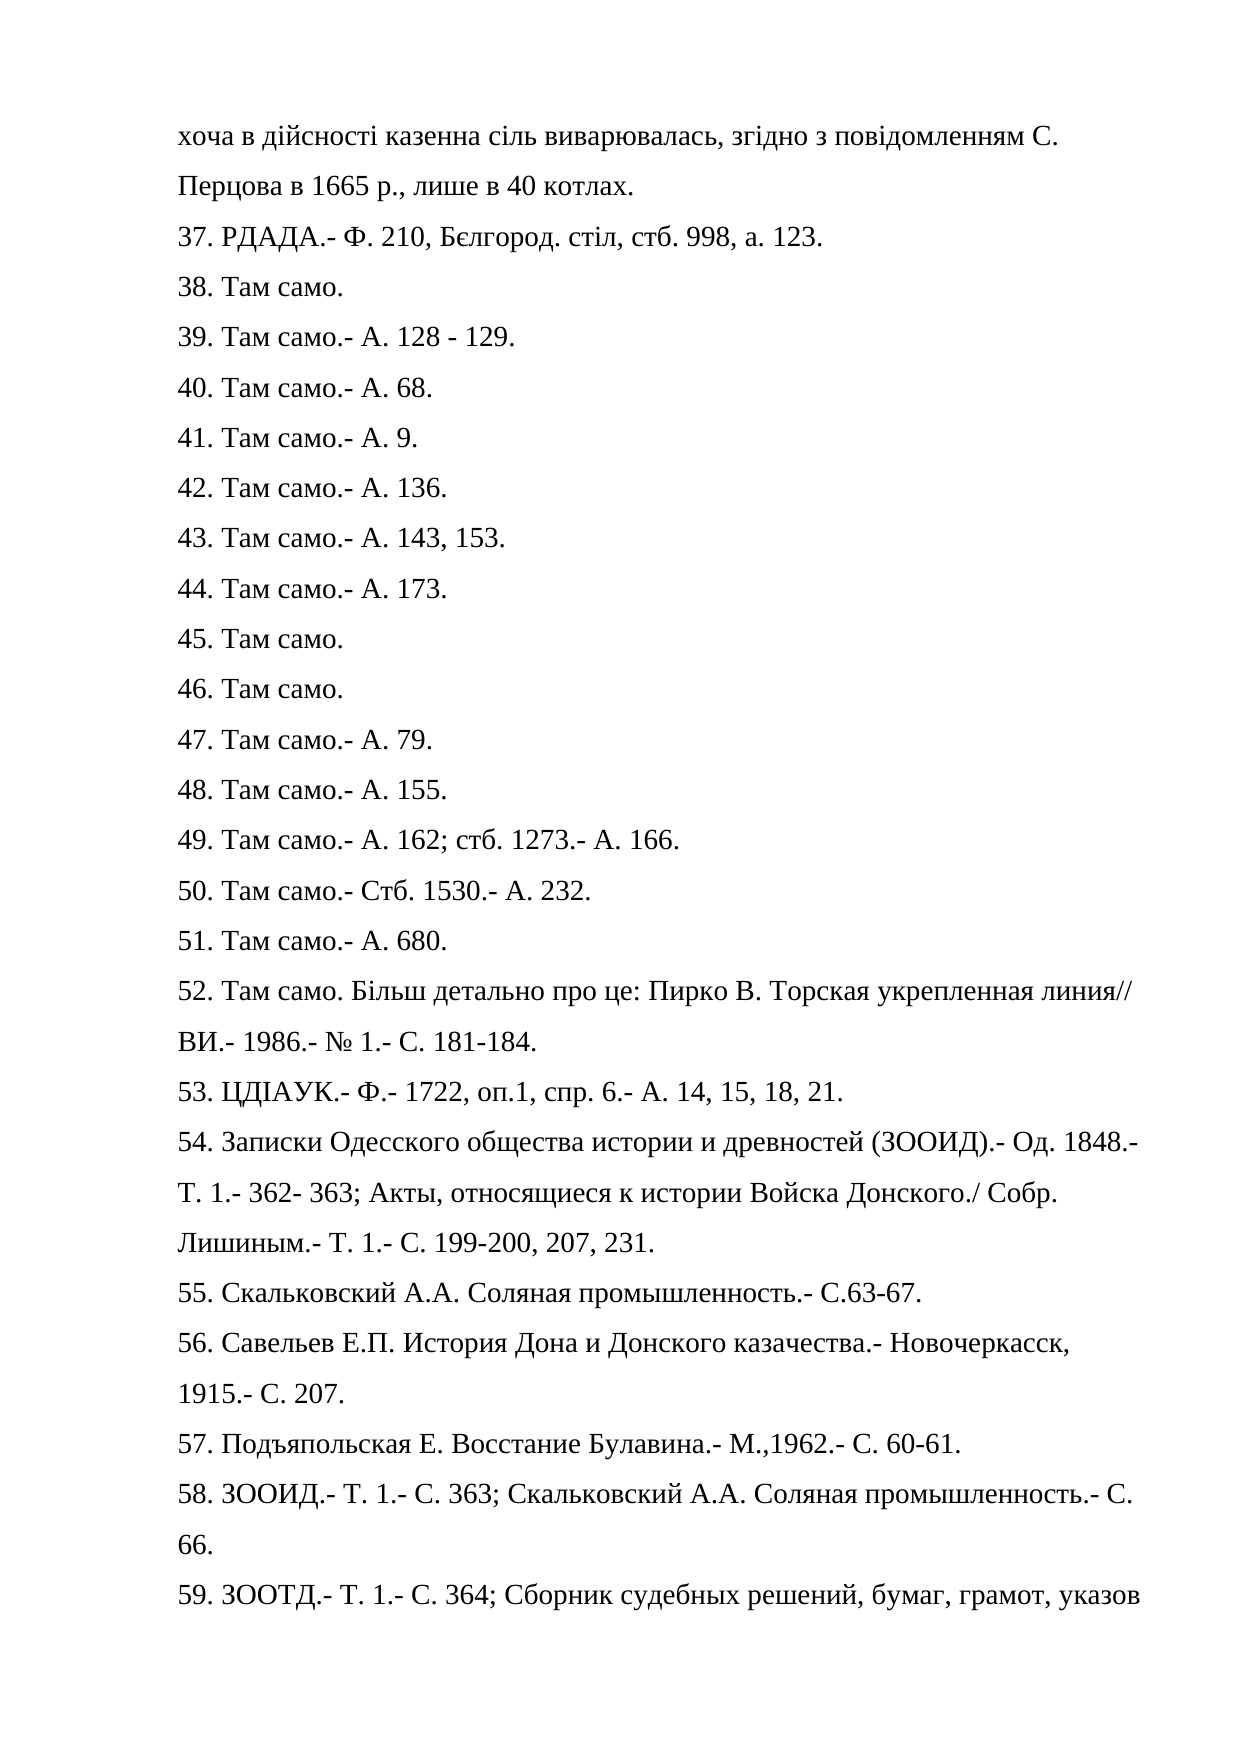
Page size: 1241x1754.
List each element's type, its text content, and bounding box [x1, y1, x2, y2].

text 42. Там само.- А. 136. [177, 470, 1152, 504]
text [177, 118, 1152, 202]
text 39. Там само.- А. 128 - 129. [177, 319, 1152, 353]
text 38. Там само. [177, 269, 1152, 303]
text 45. Там само. [177, 621, 1152, 655]
text 44. Там само.- А. 173. [177, 571, 1152, 604]
text 43. Там само.- А. 143, 153. [177, 521, 1152, 554]
text 47. Там само.- А. 79. [177, 722, 1152, 755]
text 52. Там само. Більш детально про це: Пирко В. Торская укрепленная линия// ВИ.- 1986.- № 1.- С. 181-184. [177, 973, 1152, 1057]
text 49. Там само.- А. 162; стб. 1273.- А. 166. [177, 822, 1152, 856]
text 51. Там само.- А. 680. [177, 923, 1152, 957]
text 57. Подъяпольская Е. Восстание Булавина.- М.,1962.- С. 60-61. [177, 1426, 1152, 1460]
text 50. Там само.- Стб. 1530.- А. 232. [177, 873, 1152, 906]
text 58. ЗООИД.- Т. 1.- С. 363; Скальковский А.А. Соляная промышленность.- С. 66. [177, 1477, 1152, 1560]
text 41. Там само.- А. 9. [177, 420, 1152, 453]
text 37. РДАДА.- Ф. 210, Бєлгород. стіл, стб. 998, а. 123. [177, 219, 1152, 252]
text 46. Там само. [177, 672, 1152, 705]
text 40. Там само.- А. 68. [177, 370, 1152, 403]
text 56. Савельев Е.П. История Дона и Донского казачества.- Новочеркасск, 1915.- С. 207. [177, 1326, 1152, 1409]
text 55. Скальковский А.А. Соляная промышленность.- С.63-67. [177, 1275, 1152, 1309]
text 54. Записки Одесского общества истории и древностей (ЗООИД).- Од. 1848.- Т. 1.- 362- 363; Акты, относящиеся к истории Войска Донского./ Собр. Лишиным.- Т. 1.- С. 199-200, 207, 231. [177, 1124, 1152, 1258]
text 53. ЦДІАУК.- Ф.- 1722, оп.1, спр. 6.- А. 14, 15, 18, 21. [177, 1074, 1152, 1108]
text 48. Там само.- А. 155. [177, 772, 1152, 806]
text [177, 1577, 1152, 1611]
